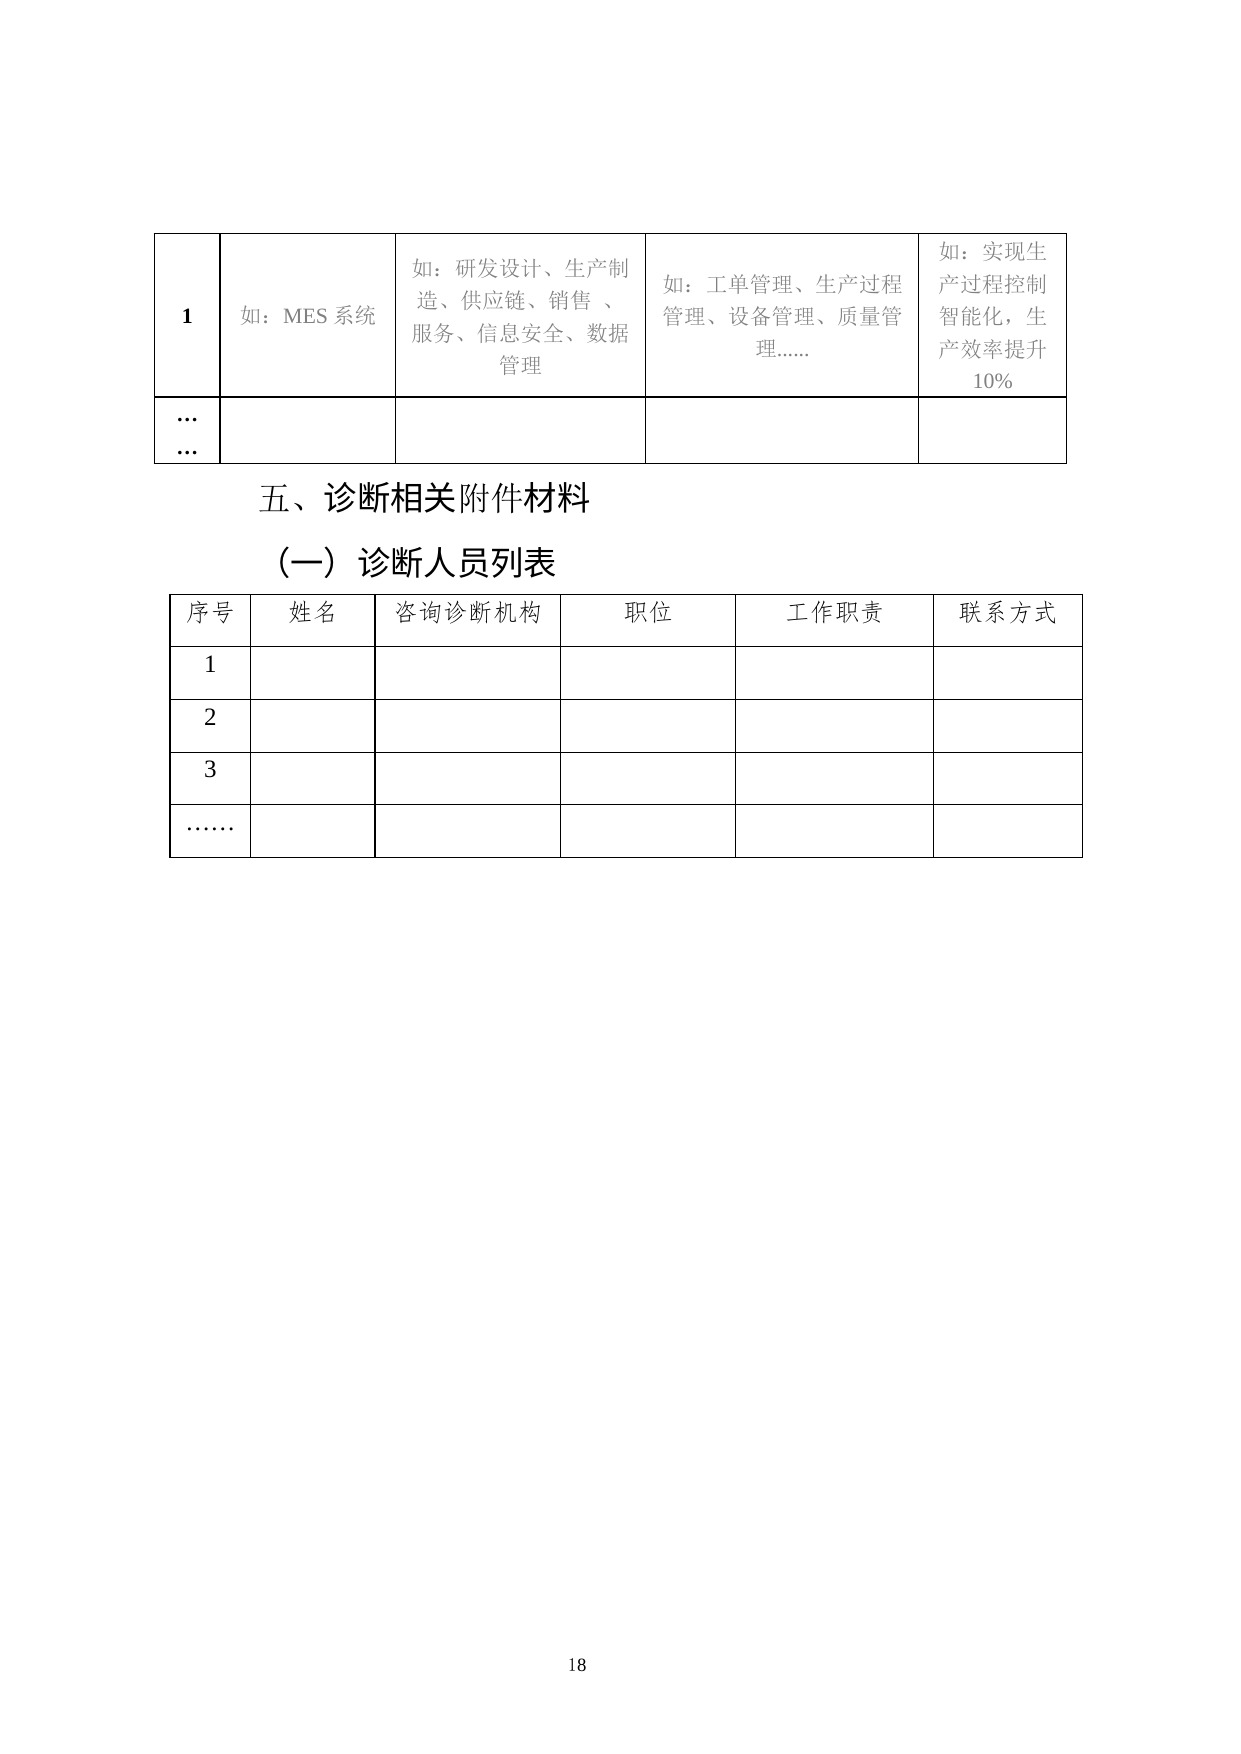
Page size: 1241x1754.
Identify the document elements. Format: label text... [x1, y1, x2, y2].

table_cell 1 [155, 234, 219, 396]
table_cell [376, 647, 560, 699]
table_cell 1 [171, 647, 250, 699]
table_cell [221, 398, 395, 462]
table_cell [251, 805, 374, 857]
table_header 咨询诊断机构 [376, 595, 560, 646]
table_cell 如：实现生产过程控制智能化，生产效率提升10% [919, 234, 1066, 396]
table_cell [736, 805, 933, 857]
table_header 姓名 [251, 595, 374, 646]
table_cell [934, 647, 1082, 699]
table_cell [934, 753, 1082, 804]
table_cell [376, 700, 560, 752]
table_cell [251, 647, 374, 699]
table_cell …… [171, 805, 250, 857]
table_cell [736, 700, 933, 752]
table_cell 如：研发设计、生产制造、供应链、销售 、服务、信息安全、数据管理 [396, 234, 645, 396]
table_cell [396, 398, 645, 462]
table_cell [646, 398, 918, 462]
subtitle 五、诊断相关附件材料 [165, 463, 1087, 528]
table_cell …… [155, 398, 219, 462]
table_cell [561, 647, 735, 699]
table_cell [934, 805, 1082, 857]
table_header 序号 [171, 595, 250, 646]
table_cell 如：MES系统 [221, 234, 395, 396]
subtitle （一）诊断人员列表 [165, 528, 1087, 593]
table_cell [251, 753, 374, 804]
table_cell [376, 753, 560, 804]
table_cell 如：工单管理、生产过程管理、设备管理、质量管理...... [646, 234, 918, 396]
table_cell [736, 753, 933, 804]
table_cell [561, 700, 735, 752]
table_header 职位 [561, 595, 735, 646]
table_header 工作职责 [736, 595, 933, 646]
table_header 联系方式 [934, 595, 1082, 646]
table_cell [919, 398, 1066, 462]
table_cell [376, 805, 560, 857]
table_cell [736, 647, 933, 699]
table_cell [561, 753, 735, 804]
table_cell [561, 805, 735, 857]
table_cell 2 [171, 700, 250, 752]
table_cell [934, 700, 1082, 752]
table_cell [251, 700, 374, 752]
table_cell 3 [171, 753, 250, 804]
